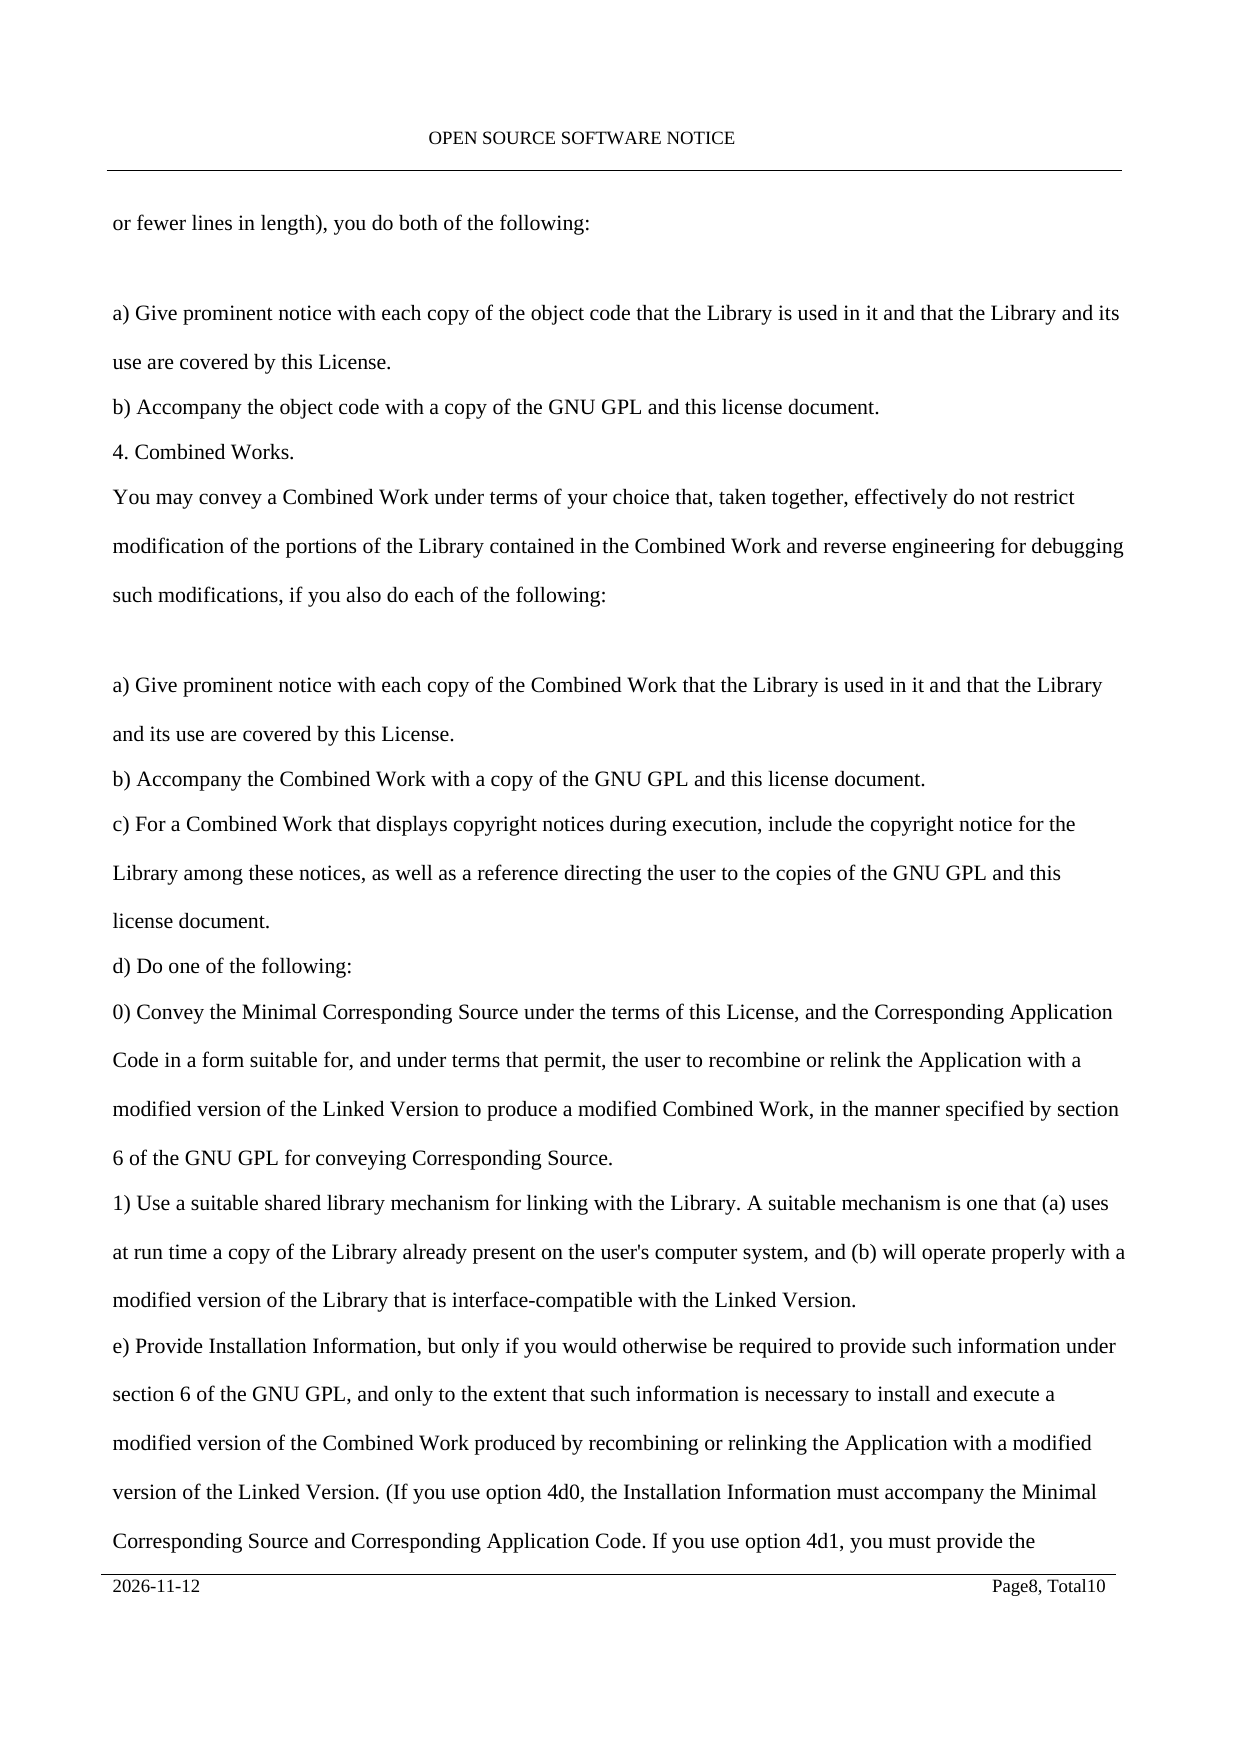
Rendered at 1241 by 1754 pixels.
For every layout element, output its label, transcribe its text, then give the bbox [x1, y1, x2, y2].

text c) For a Combined Work that displays copyright notices during execution, include the copyright notice for the Library among these notices, as well as a reference directing the user to the copies of the GNU GPL and this license document. [112, 807, 1128, 937]
text 4. Combined Works. [112, 436, 1128, 468]
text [112, 1329, 1128, 1556]
text You may convey a Combined Work under terms of your choice that, taken together, effectively do not restrict modification of the portions of the Library contained in the Combined Work and reverse engineering for debugging such modifications, if you also do each of the following: [112, 481, 1128, 611]
text 0) Convey the Minimal Corresponding Source under the terms of this License, and the Corresponding Application Code in a form suitable for, and under terms that permit, the user to recombine or relink the Application with a modified version of the Linked Version to produce a modified Combined Work, in the manner specified by section 6 of the GNU GPL for conveying Corresponding Source. [112, 995, 1128, 1174]
text 1) Use a suitable shared library mechanism for linking with the Library. A suitable mechanism is one that (a) uses at run time a copy of the Library already present on the user's computer system, and (b) will operate properly with a modified version of the Library that is interface-compatible with the Linked Version. [112, 1186, 1128, 1316]
text a) Give prominent notice with each copy of the Combined Work that the Library is used in it and that the Library and its use are covered by this License. [112, 668, 1128, 749]
text d) Do one of the following: [112, 950, 1128, 982]
text a) Give prominent notice with each copy of the object code that the Library is used in it and that the Library and its use are covered by this License. [112, 297, 1128, 378]
text b) Accompany the Combined Work with a copy of the GNU GPL and this license document. [112, 762, 1128, 795]
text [112, 206, 1128, 239]
text b) Accompany the object code with a copy of the GNU GPL and this license document. [112, 390, 1128, 423]
